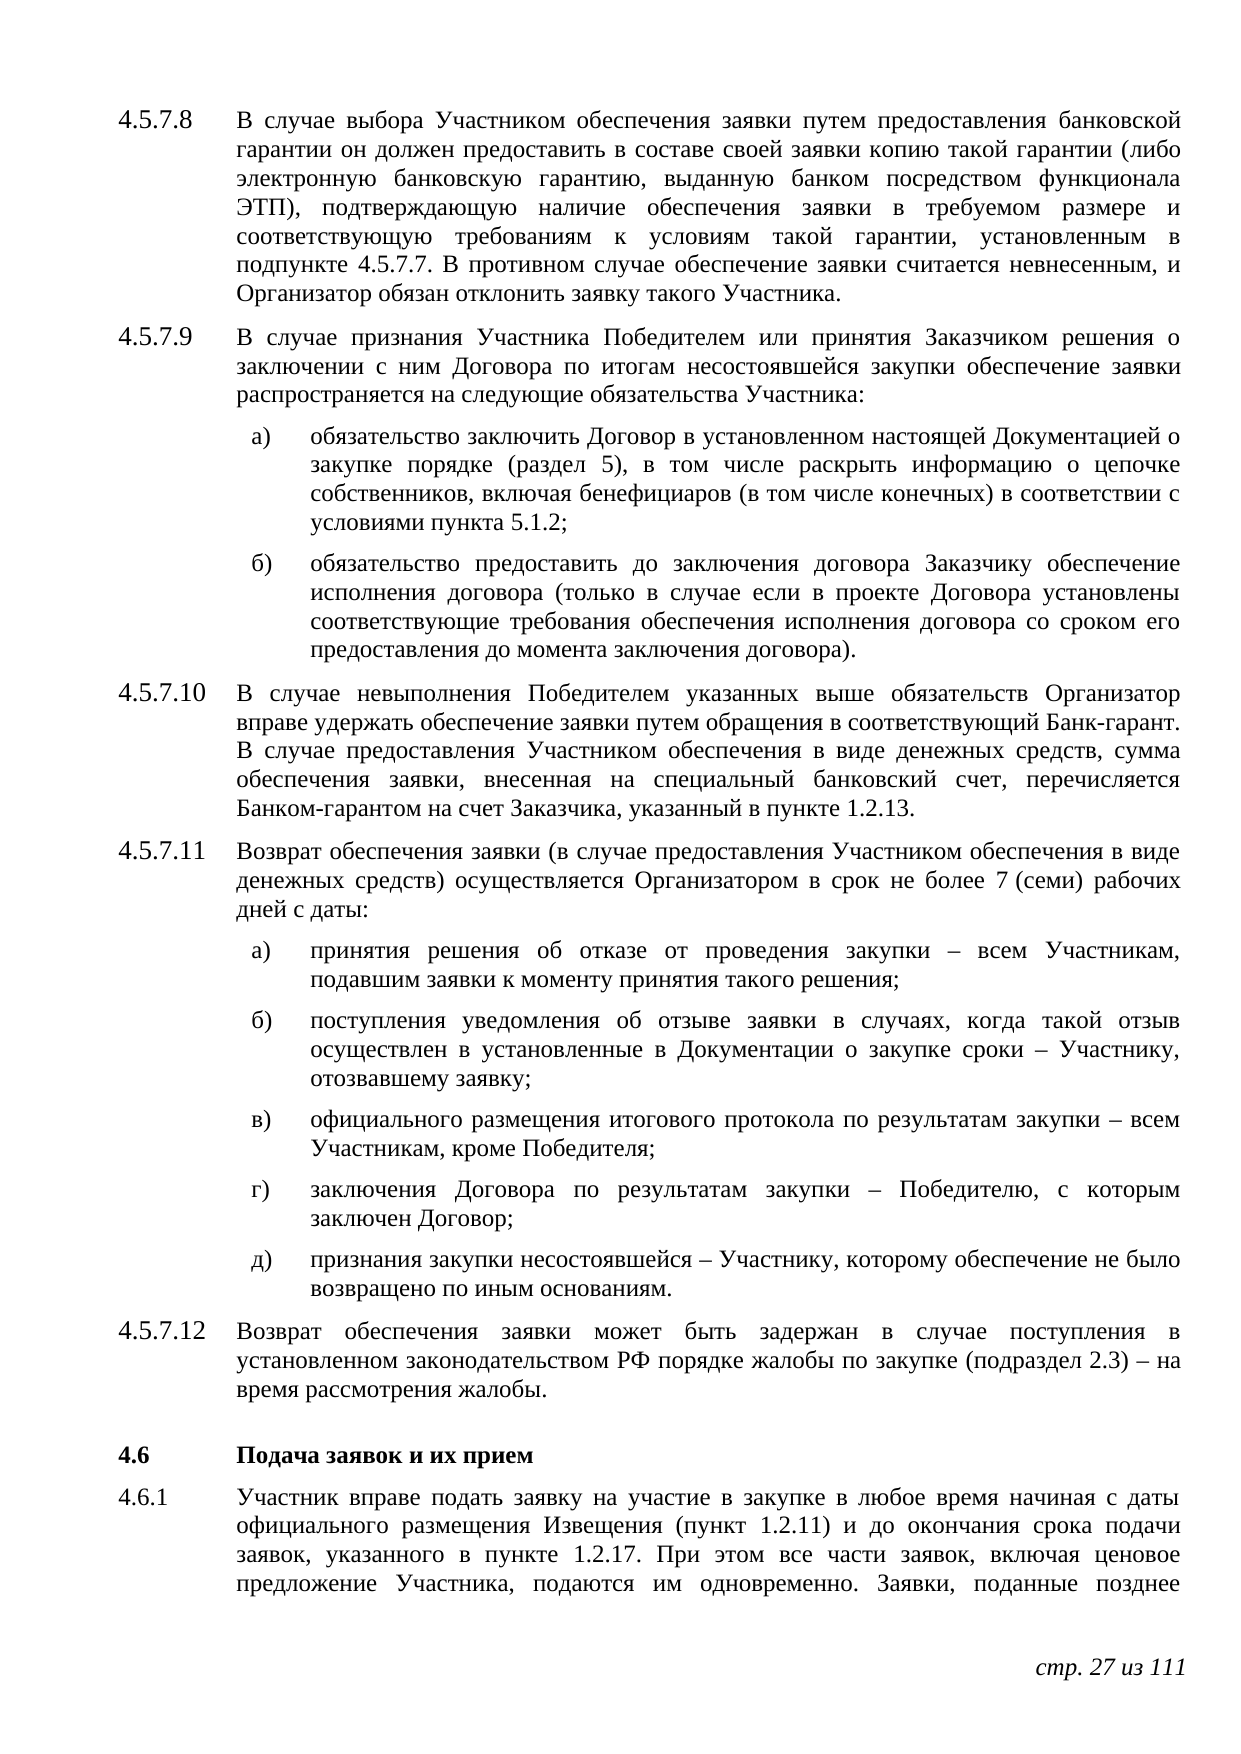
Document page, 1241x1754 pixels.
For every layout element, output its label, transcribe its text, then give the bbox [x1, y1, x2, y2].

text Возврат обеспечения заявки (в случае предоставления Участником обеспечения в виде денежных средств) осуществляется Организатором в срок не более 7 (семи) рабочих дней с даты: [118, 834, 1181, 923]
text Возврат обеспечения заявки может быть задержан в случае поступления в установленном законодательством РФ порядке жалобы по закупке (подраздел 2.3) – на время рассмотрения жалобы. [118, 1314, 1181, 1403]
subtitle Подача заявок и их прием [118, 1440, 1181, 1469]
text принятия решения об отказе от проведения закупки – всем Участникам, подавшим заявки к моменту принятия такого решения; [251, 936, 1181, 993]
text В случае признания Участника Победителем или принятия Заказчиком решения о заключении с ним Договора по итогам несостоявшейся закупки обеспечение заявки распространяется на следующие обязательства Участника: [118, 319, 1181, 408]
text В случае выбора Участником обеспечения заявки путем предоставления банковской гарантии он должен предоставить в составе своей заявки копию такой гарантии (либо электронную банковскую гарантию, выданную банком посредством функционала ЭТП), подтверждающую наличие обеспечения заявки в требуемом размере и соответствующую требованиям к условиям такой гарантии, установленным в подпункте 4.5.7.7. В противном случае обеспечение заявки считается невнесенным, и Организатор обязан отклонить заявку такого Участника. [118, 103, 1181, 307]
text поступления уведомления об отзыве заявки в случаях, когда такой отзыв осуществлен в установленные в Документации о закупке сроки – Участнику, отозвавшему заявку; [251, 1006, 1181, 1092]
text обязательство предоставить до заключения договора Заказчику обеспечение исполнения договора (только в случае если в проекте Договора установлены соответствующие требования обеспечения исполнения договора со сроком его предоставления до момента заключения договора). [251, 548, 1181, 663]
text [118, 1482, 1181, 1597]
text В случае невыполнения Победителем указанных выше обязательств Организатор вправе удержать обеспечение заявки путем обращения в соответствующий Банк-гарант. В случае предоставления Участником обеспечения в виде денежных средств, сумма обеспечения заявки, внесенная на специальный банковский счет, перечисляется Банком-гарантом на счет Заказчика, указанный в пункте 1.2.13. [118, 676, 1181, 822]
text обязательство заключить Договор в установленном настоящей Документацией о закупке порядке (раздел 5), в том числе раскрыть информацию о цепочке собственников, включая бенефициаров (в том числе конечных) в соответствии с условиями пункта 5.1.2; [251, 421, 1181, 536]
text заключения Договора по результатам закупки – Победителю, с которым заключен Договор; [251, 1174, 1181, 1232]
text признания закупки несостоявшейся – Участнику, которому обеспечение не было возвращено по иным основаниям. [251, 1244, 1181, 1302]
text официального размещения итогового протокола по результатам закупки – всем Участникам, кроме Победителя; [251, 1104, 1181, 1162]
